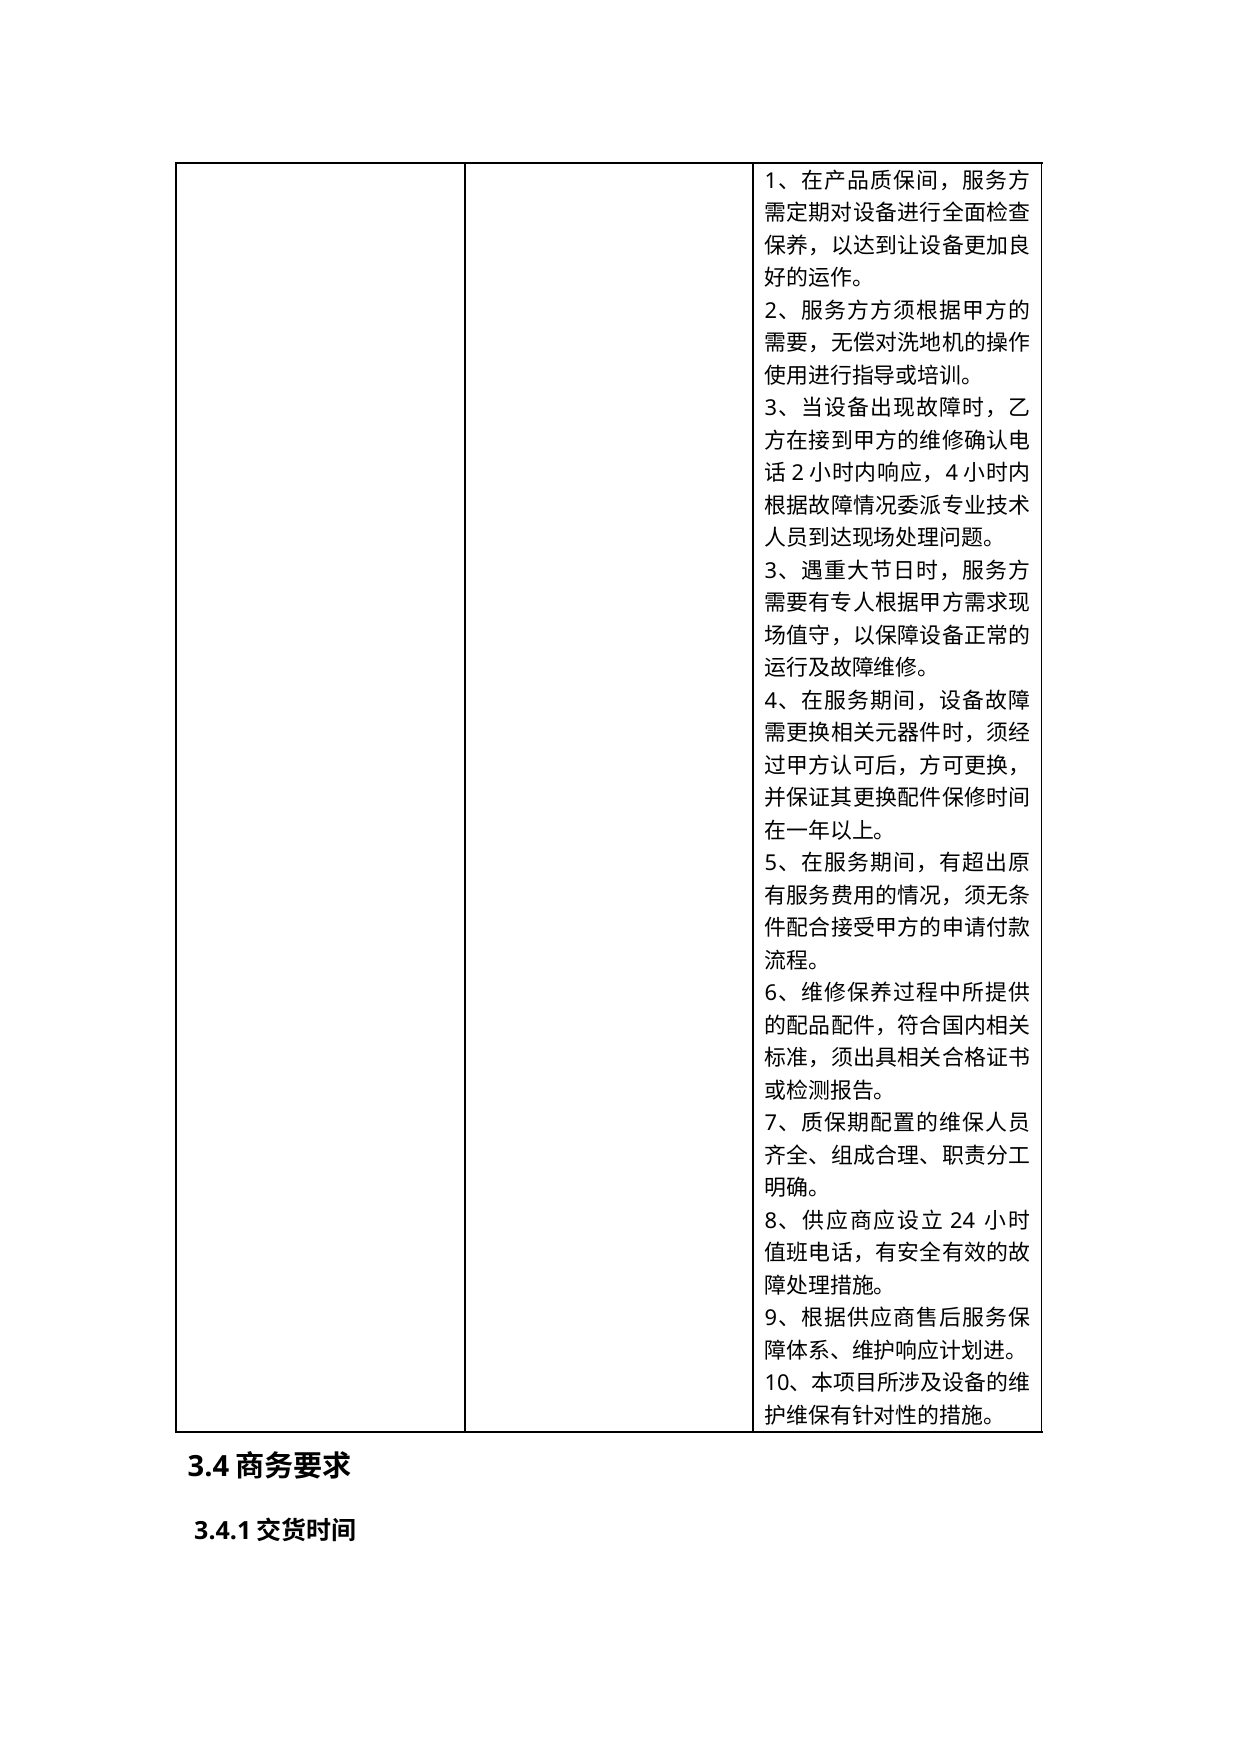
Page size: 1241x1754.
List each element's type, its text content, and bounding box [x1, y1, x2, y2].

text 3.4.1交货时间 [187, 1498, 1053, 1563]
table_cell [466, 164, 752, 1431]
table_cell 1 [177, 164, 464, 1431]
text 3.4商务要求 [187, 1433, 1053, 1498]
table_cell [754, 164, 1041, 1431]
